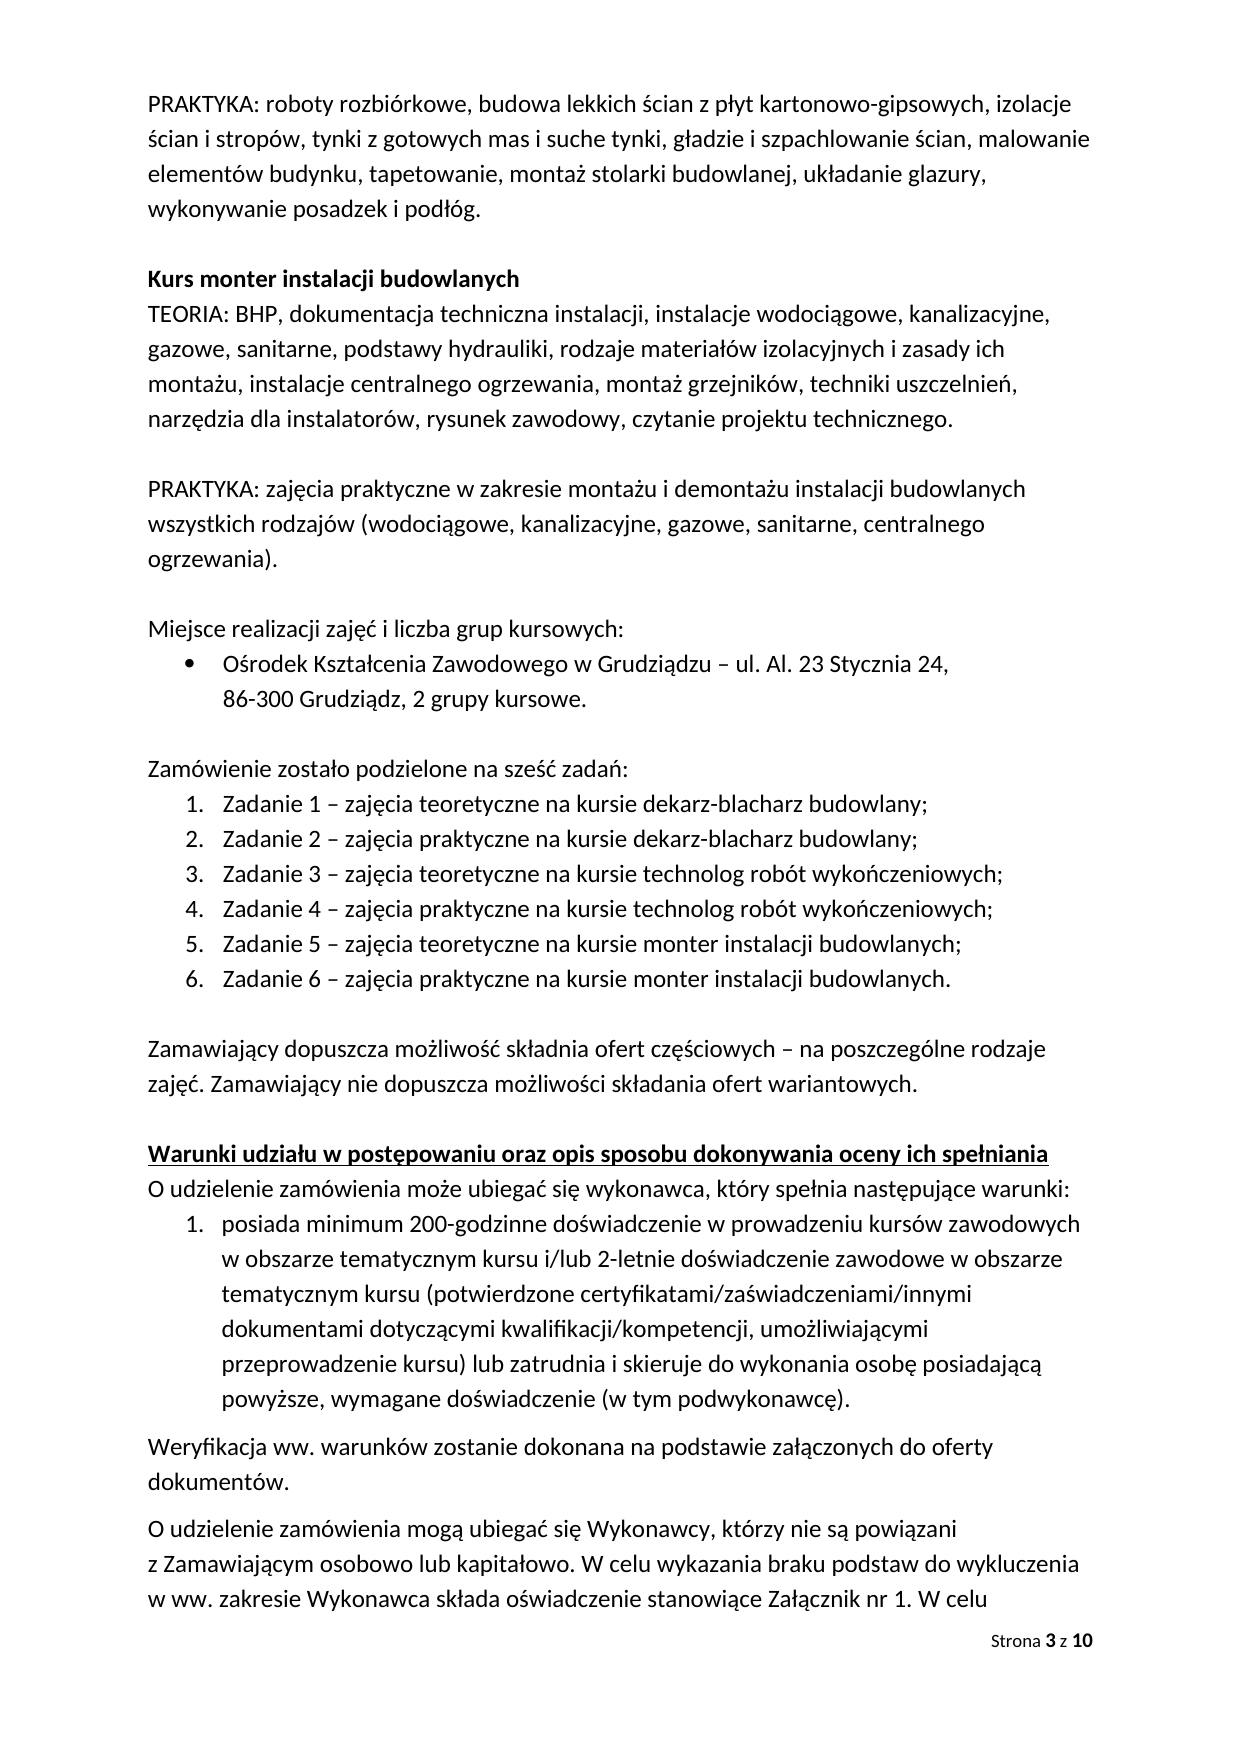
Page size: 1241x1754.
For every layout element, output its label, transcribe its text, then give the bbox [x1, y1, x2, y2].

text TEORIA: BHP, dokumentacja techniczna instalacji, instalacje wodociągowe, kanalizacyjne, gazowe, sanitarne, podstawy hydrauliki, rodzaje materiałów izolacyjnych i zasady ich montażu, instalacje centralnego ogrzewania, montaż grzejników, techniki uszczelnień, narzędzia dla instalatorów, rysunek zawodowy, czytanie projektu technicznego. [148, 299, 1093, 434]
list posiada minimum 200-godzinne doświadczenie w prowadzeniu kursów zawodowych w obszarze tematycznym kursu i/lub 2-letnie doświadczenie zawodowe w obszarze tematycznym kursu (potwierdzone certyfikatami/zaświadczeniami/innymi dokumentami dotyczącymi kwalifikacji/kompetencji, umożliwiającymi przeprowadzenie kursu) lub zatrudnia i skieruje do wykonania osobę posiadającą powyższe, wymagane doświadczenie (w tym podwykonawcę). [185, 1209, 1093, 1414]
text Kurs monter instalacji budowlanych [148, 264, 1093, 294]
text Weryfikacja ww. warunków zostanie dokonana na podstawie załączonych do oferty dokumentów. [148, 1431, 1093, 1497]
text Zamawiający dopuszcza możliwość składnia ofert częściowych – na poszczególne rodzaje zajęć. Zamawiający nie dopuszcza możliwości składania ofert wariantowych. [148, 1034, 1093, 1099]
subtitle Warunki udziału w postępowaniu oraz opis sposobu dokonywania oceny ich spełniania [148, 1139, 1093, 1169]
list Zadanie 4 – zajęcia praktyczne na kursie technolog robót wykończeniowych; [185, 894, 1093, 924]
text O udzielenie zamówienia może ubiegać się wykonawca, który spełnia następujące warunki: [148, 1174, 1093, 1204]
list Zadanie 1 – zajęcia teoretyczne na kursie dekarz-blacharz budowlany; [185, 789, 1093, 819]
text PRAKTYKA: roboty rozbiórkowe, budowa lekkich ścian z płyt kartonowo-gipsowych, izolacje ścian i stropów, tynki z gotowych mas i suche tynki, gładzie i szpachlowanie ścian, malowanie elementów budynku, tapetowanie, montaż stolarki budowlanej, układanie glazury, wykonywanie posadzek i podłóg. [148, 89, 1093, 224]
text Miejsce realizacji zajęć i liczba grup kursowych: [148, 614, 1093, 644]
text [148, 1514, 1093, 1614]
text Zamówienie zostało podzielone na sześć zadań: [148, 754, 1093, 784]
list Zadanie 6 – zajęcia praktyczne na kursie monter instalacji budowlanych. [185, 964, 1093, 994]
list Zadanie 5 – zajęcia teoretyczne na kursie monter instalacji budowlanych; [185, 929, 1093, 959]
list Ośrodek Kształcenia Zawodowego w Grudziądzu – ul. Al. 23 Stycznia 24, 86-300 Grudziądz, 2 grupy kursowe. [185, 649, 1093, 714]
list Zadanie 3 – zajęcia teoretyczne na kursie technolog robót wykończeniowych; [185, 859, 1093, 889]
text PRAKTYKA: zajęcia praktyczne w zakresie montażu i demontażu instalacji budowlanych wszystkich rodzajów (wodociągowe, kanalizacyjne, gazowe, sanitarne, centralnego ogrzewania). [148, 474, 1093, 574]
list Zadanie 2 – zajęcia praktyczne na kursie dekarz-blacharz budowlany; [185, 824, 1093, 854]
